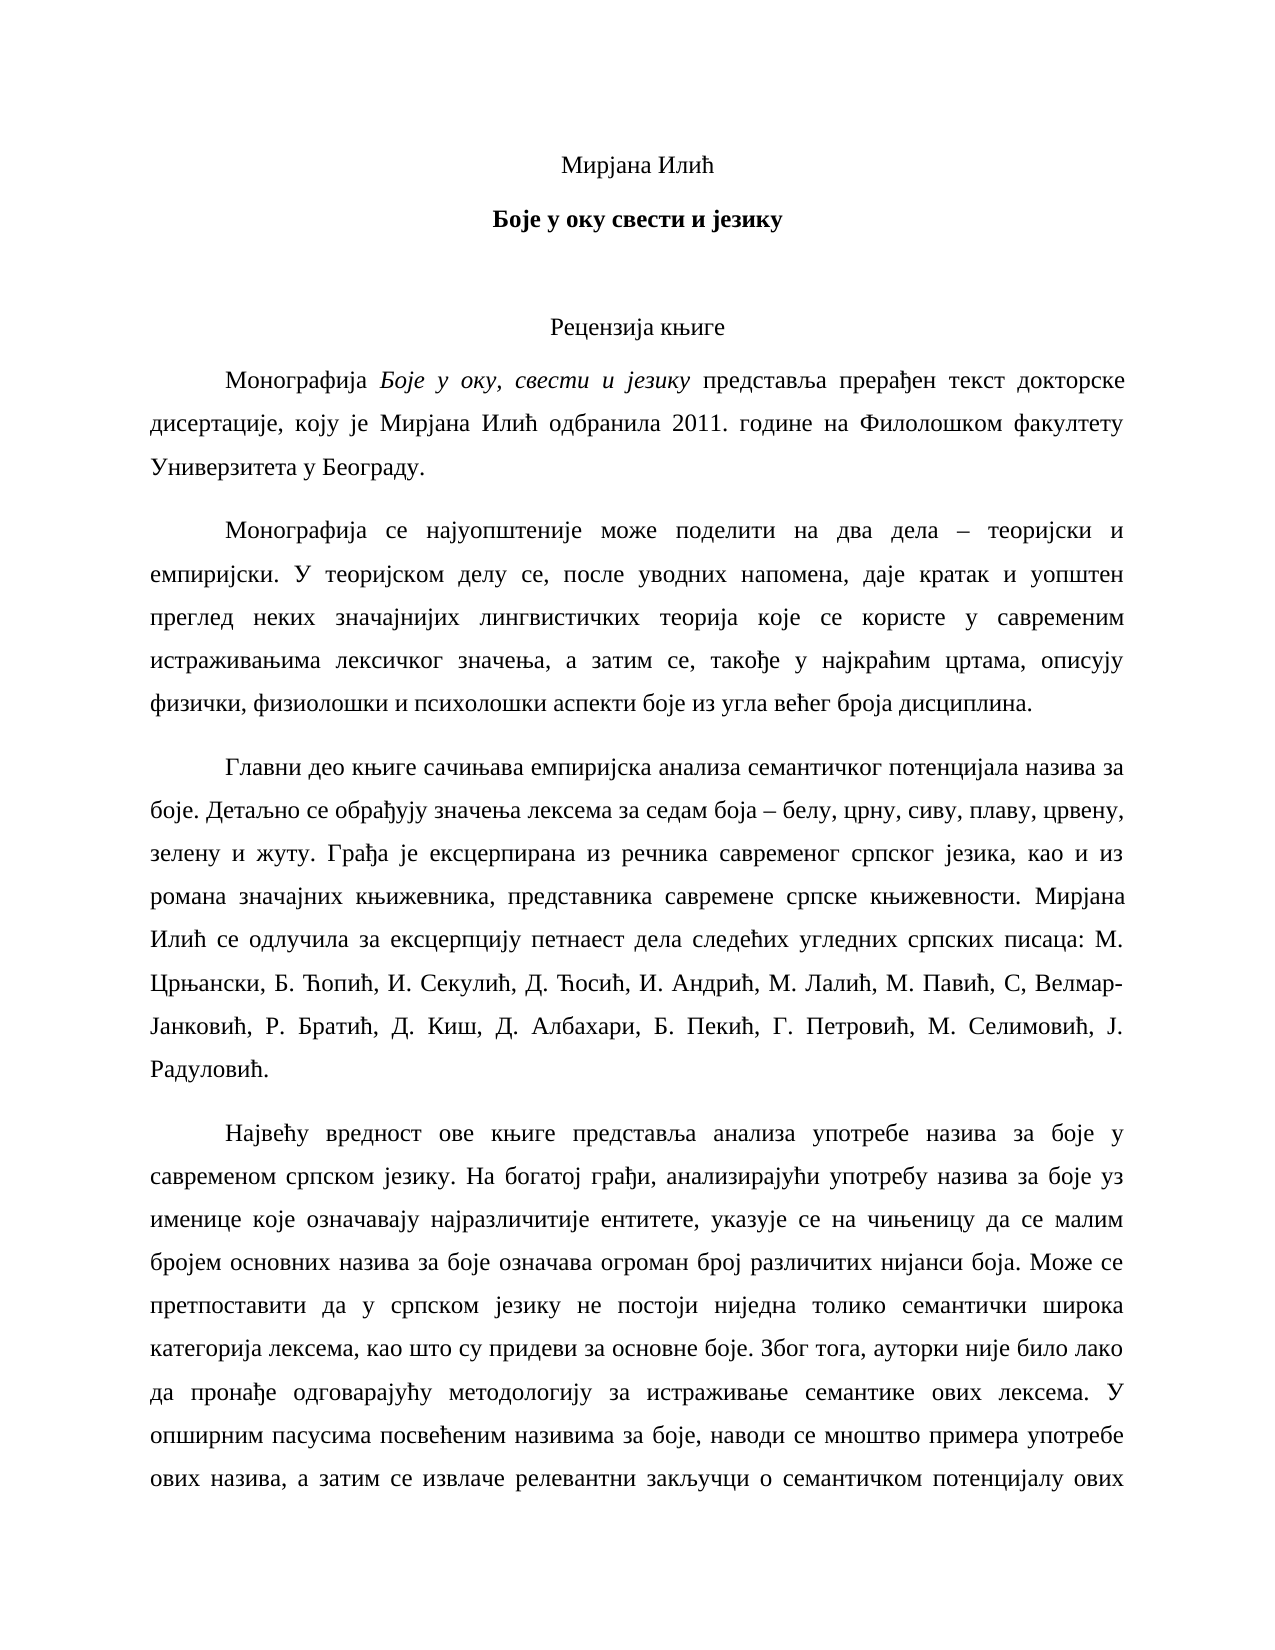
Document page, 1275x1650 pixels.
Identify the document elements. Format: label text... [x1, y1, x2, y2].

text Мирјана Илић [150, 150, 1125, 179]
text Монографија се најуопштеније може поделити на два дела – теоријски и емпиријски. У теоријском делу се, после уводних напомена, даје кратак и уопштен преглед неких значајнијих лингвистичких теорија које се користе у савременим истраживањима лексичког значења, а затим се, такође у најкраћим цртама, описују физички, физиолошки и психолошки аспекти боје из угла већег броја дисциплина. [150, 516, 1125, 717]
text Боје у оку свести и језику [150, 204, 1125, 233]
text Главни део књиге сачињава емпиријска анализа семантичког потенцијала назива за боје. Детаљно се обрађују значења лексема за седам боја – белу, црну, сиву, плаву, црвену, зелену и жуту. Грађа је ексцерпирана из речника савременог српског језика, као и из романа значајних књижевника, представника савремене српске књижевности. Мирјана Илић се одлучила за ексцерпцију петнаест дела следећих угледних српских писаца: М. Црњански, Б. Ћопић, И. Секулић, Д. Ћосић, И. Андрић, М. Лалић, М. Павић, С, Велмар-Јанковић, Р. Братић, Д. Киш, Д. Албахари, Б. Пекић, Г. Петровић, М. Селимовић, Ј. Радуловић. [150, 752, 1125, 1083]
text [150, 1118, 1125, 1492]
text Монографија Боје у оку, свести и језику представља прерађен текст докторске дисертације, коју је Мирјана Илић одбранила 2011. године на Филолошком факултету Универзитета у Београду. [150, 365, 1125, 480]
text Рецензија књиге [150, 312, 1125, 340]
